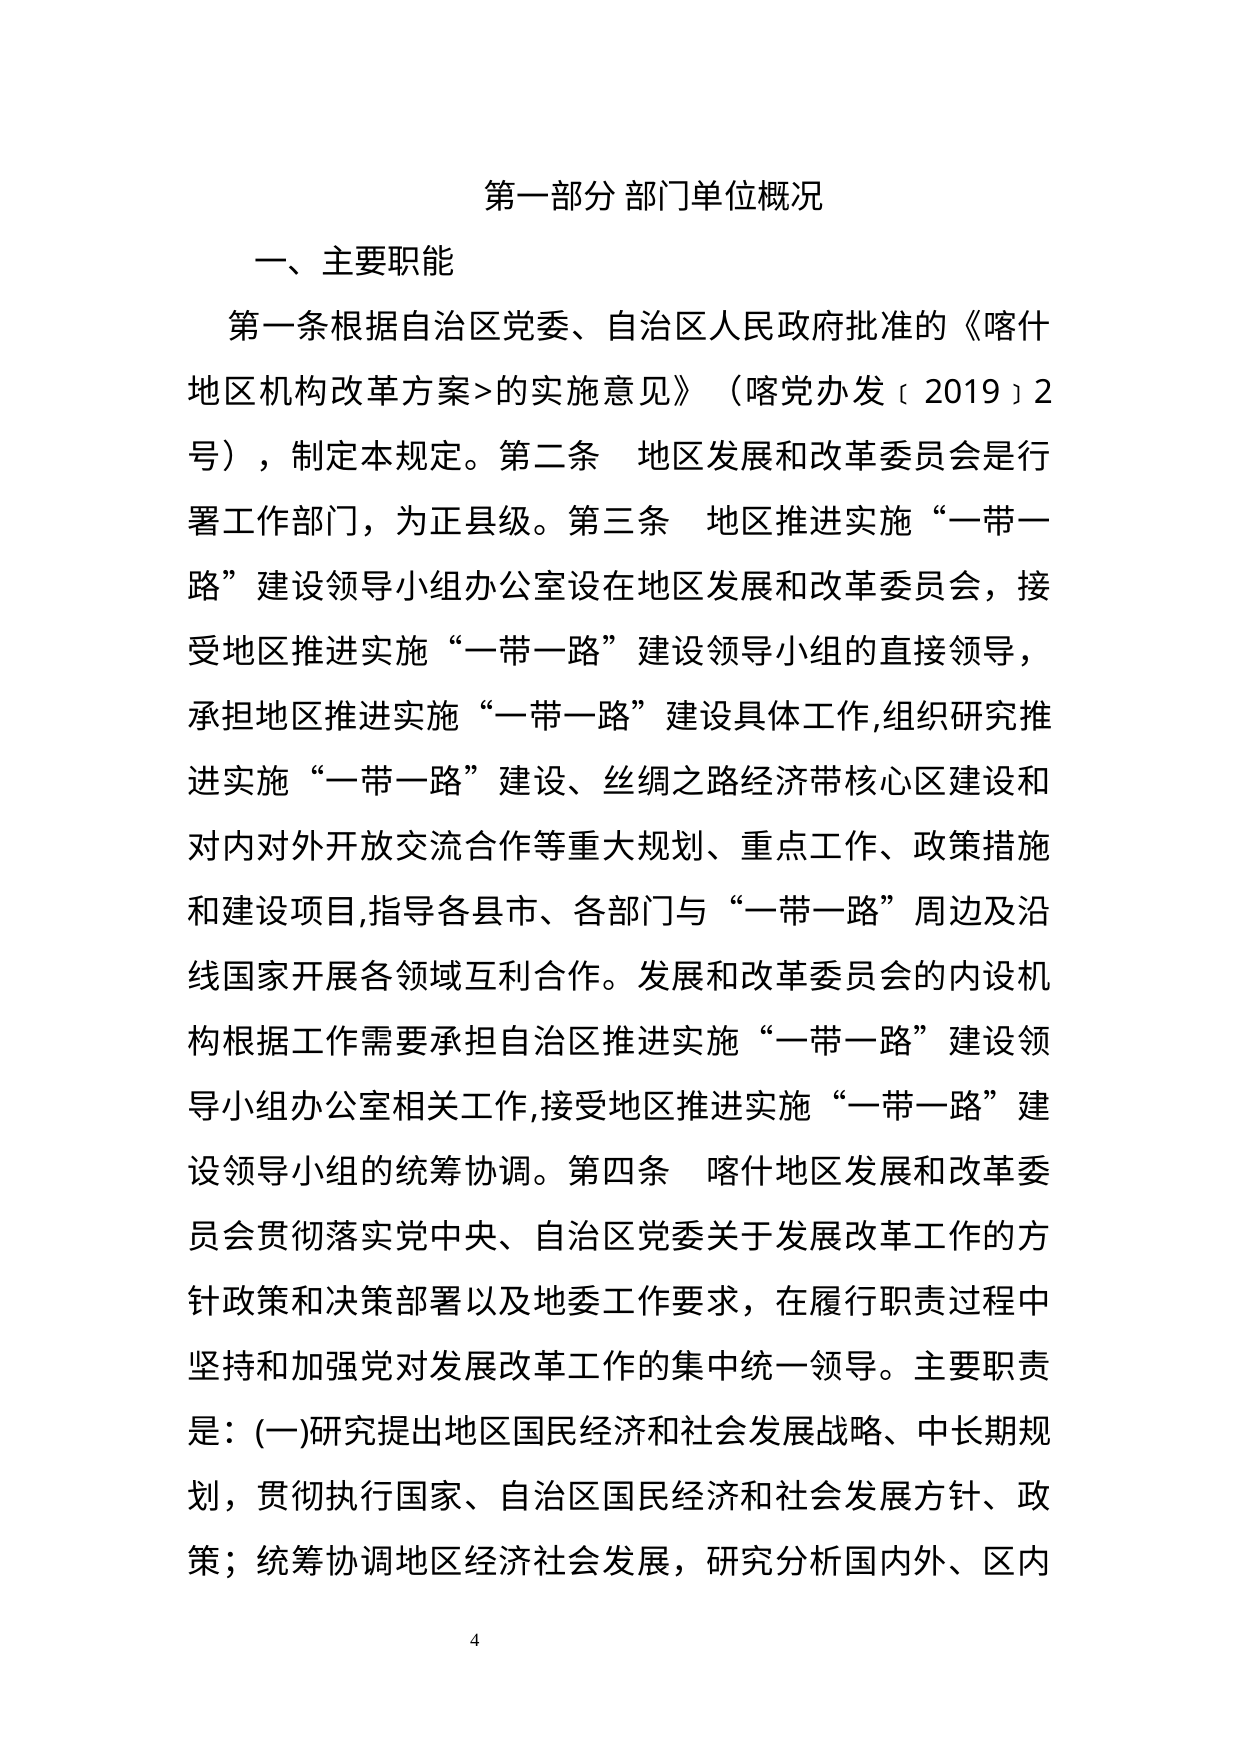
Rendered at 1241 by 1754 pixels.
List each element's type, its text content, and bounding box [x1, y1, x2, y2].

text 第一部分 部门单位概况 [187, 162, 1053, 227]
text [187, 292, 1053, 1592]
text 一、主要职能 [187, 227, 1053, 292]
